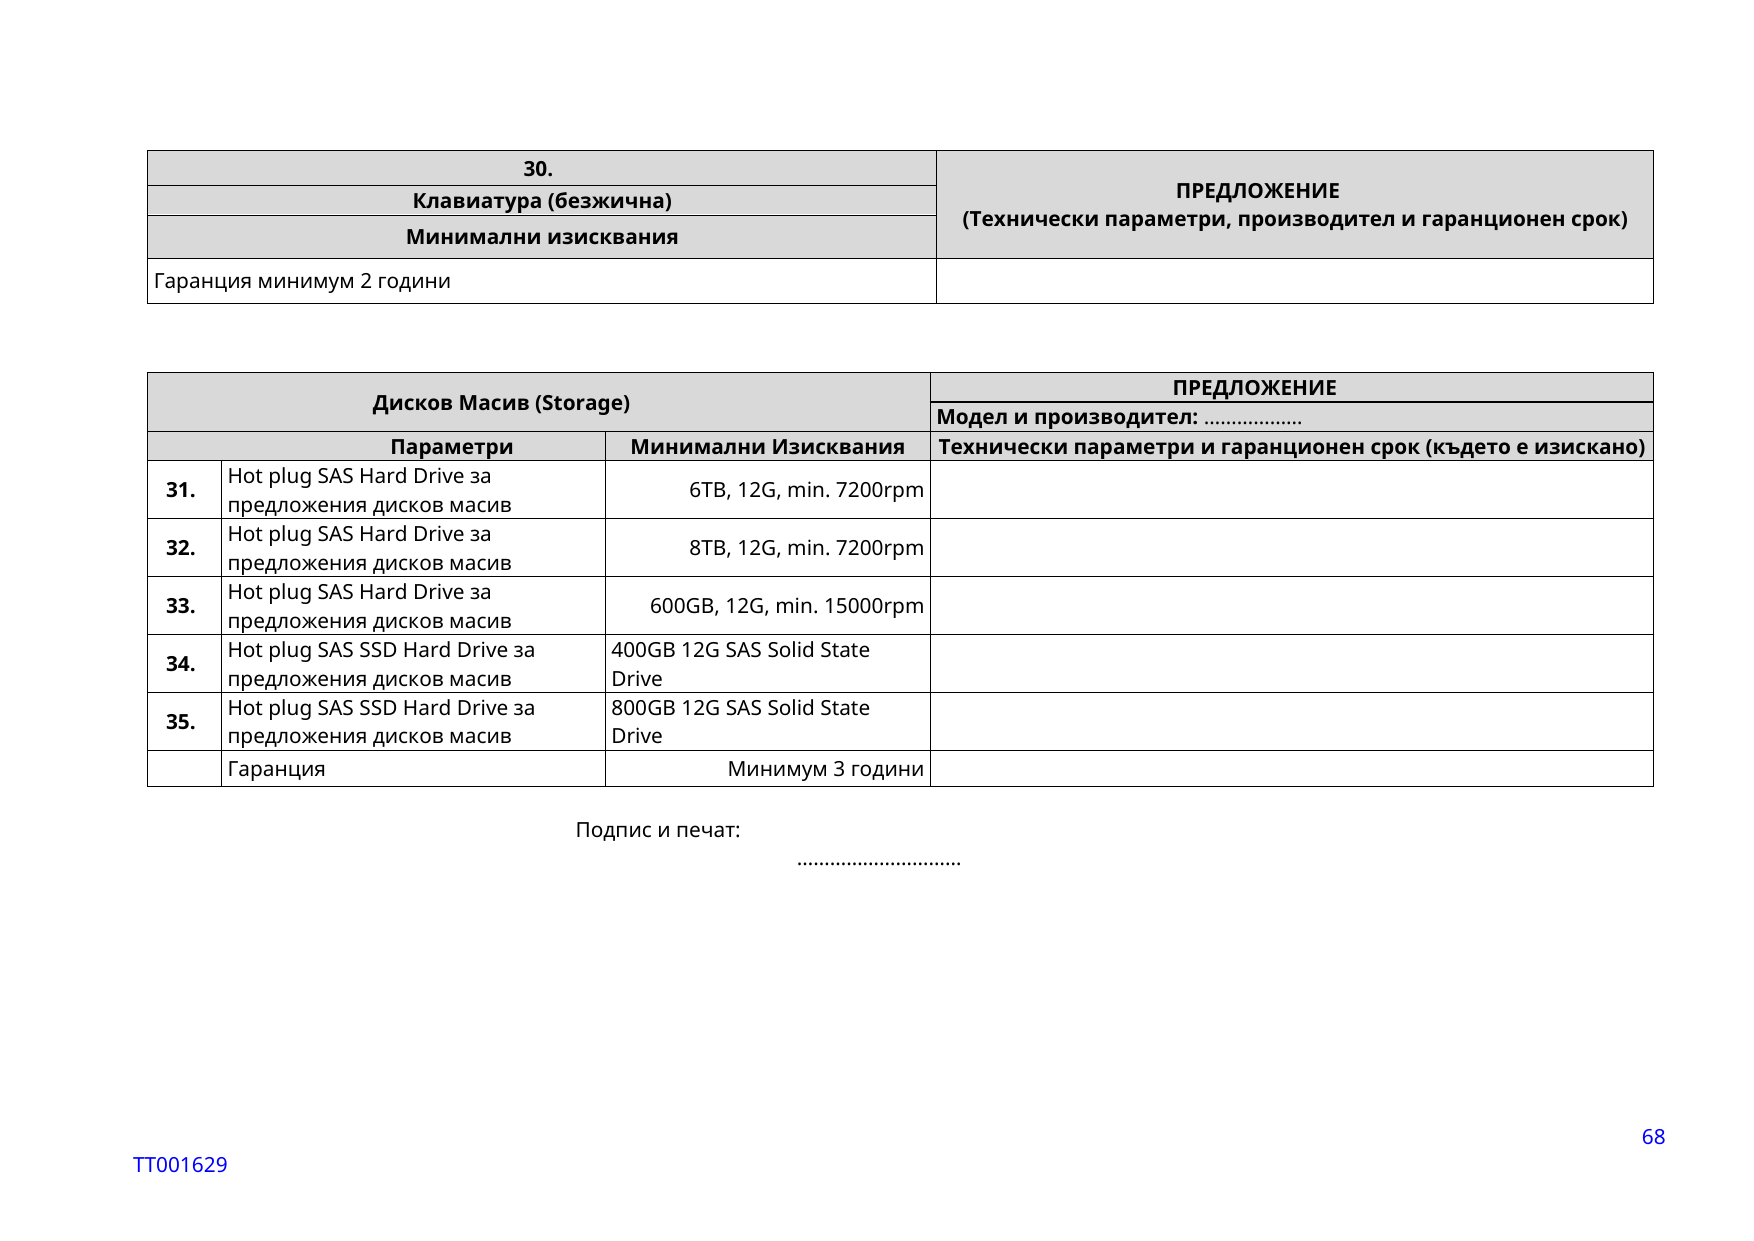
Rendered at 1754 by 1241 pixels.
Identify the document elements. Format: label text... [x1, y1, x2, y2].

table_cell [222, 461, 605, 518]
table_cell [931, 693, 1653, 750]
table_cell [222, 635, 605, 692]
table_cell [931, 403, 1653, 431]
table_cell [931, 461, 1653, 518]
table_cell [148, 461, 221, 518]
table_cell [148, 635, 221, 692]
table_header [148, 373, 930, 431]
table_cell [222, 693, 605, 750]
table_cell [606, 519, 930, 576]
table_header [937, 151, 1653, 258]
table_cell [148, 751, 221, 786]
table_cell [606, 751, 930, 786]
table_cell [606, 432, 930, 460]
text ………………………… [723, 843, 1665, 872]
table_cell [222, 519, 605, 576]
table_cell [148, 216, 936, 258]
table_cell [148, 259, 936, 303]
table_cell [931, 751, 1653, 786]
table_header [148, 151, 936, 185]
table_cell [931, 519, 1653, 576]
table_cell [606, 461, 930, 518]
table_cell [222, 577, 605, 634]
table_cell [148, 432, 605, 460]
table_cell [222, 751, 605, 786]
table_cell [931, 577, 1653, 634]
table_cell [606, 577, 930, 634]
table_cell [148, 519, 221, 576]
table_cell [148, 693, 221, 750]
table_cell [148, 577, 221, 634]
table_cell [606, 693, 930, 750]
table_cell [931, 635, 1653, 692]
text Подпис и печат: [502, 815, 1665, 843]
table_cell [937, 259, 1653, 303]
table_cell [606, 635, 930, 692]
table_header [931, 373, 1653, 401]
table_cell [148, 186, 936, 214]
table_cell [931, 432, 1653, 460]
